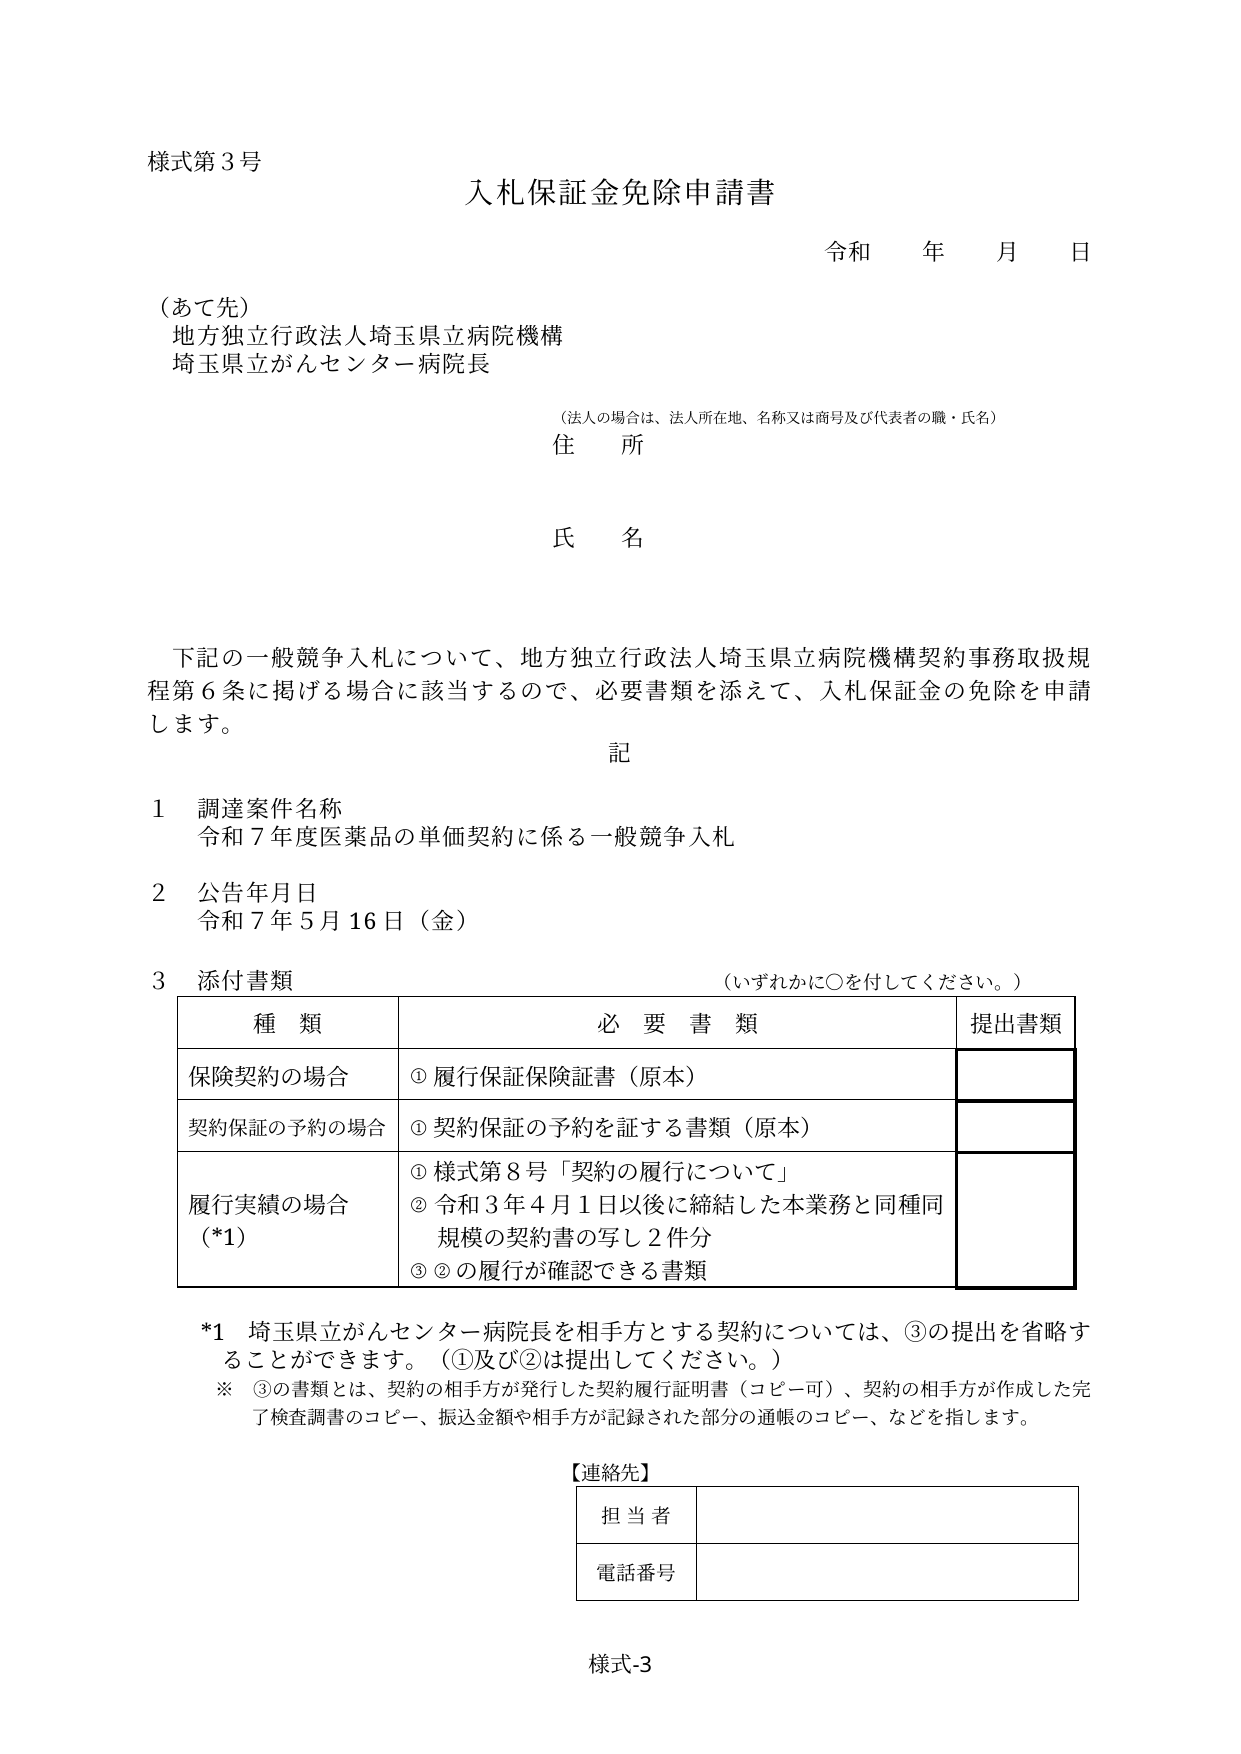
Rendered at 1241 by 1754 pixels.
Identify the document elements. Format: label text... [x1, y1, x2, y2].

text 住 所 [552, 427, 1092, 460]
text ※ ③の書類とは、契約の相手方が発行した契約履行証明書（コピー可）、契約の相手方が作成した完了検査調書のコピー、振込金額や相手方が記録された部分の通帳のコピー、などを指します。 [177, 1374, 1092, 1430]
table_cell [958, 1103, 1073, 1151]
text １ 調達案件名称 [148, 795, 1092, 823]
text 下記の一般競争入札について、地方独立行政法人埼玉県立病院機構契約事務取扱規程第６条に掲げる場合に該当するので、必要書類を添えて、入札保証金の免除を申請します。 [148, 640, 1092, 739]
text *1 埼玉県立がんセンター病院長を相手方とする契約については、③の提出を省略することができます。（①及び②は提出してください。） [177, 1318, 1092, 1374]
text 【連絡先】 [561, 1458, 1092, 1486]
table_cell [697, 1544, 1078, 1600]
table_cell ① 履行保証保険証書（原本） [399, 1049, 955, 1099]
text ３ 添付書類 （いずれかに○を付してください。） [148, 963, 1092, 996]
table_header 種 類 [178, 997, 398, 1048]
table_cell ① 契約保証の予約を証する書類（原本） [399, 1100, 955, 1151]
table_header 提出書類 [957, 997, 1074, 1048]
text 令和７年５月16日（金） [148, 907, 1092, 935]
table_header [697, 1487, 1078, 1543]
text 令和 年 月 日 [148, 238, 1092, 266]
table_cell [958, 1051, 1073, 1099]
text （法人の場合は、法人所在地、名称又は商号及び代表者の職・氏名） [552, 406, 1092, 427]
table_header 担 当 者 [577, 1487, 696, 1543]
text 埼玉県立がんセンター病院長 [148, 350, 1092, 378]
text ２ 公告年月日 [148, 879, 1092, 907]
text 令和７年度医薬品の単価契約に係る一般競争入札 [148, 823, 1092, 851]
text （あて先） [148, 294, 1092, 322]
table_cell 契約保証の予約の場合 [178, 1100, 398, 1151]
text 氏 名 [552, 520, 1092, 553]
text 地方独立行政法人埼玉県立病院機構 [148, 322, 1092, 350]
table_header 必 要 書 類 [399, 997, 956, 1048]
text 様式第３号 [148, 148, 1092, 176]
table_cell ① 様式第８号「契約の履行について」 ② 令和３年４月１日以後に締結した本業務と同種同規模の契約書の写し２件分 ③ ②の履行が確認できる書類 [399, 1152, 955, 1286]
text 記 [148, 739, 1092, 767]
table_cell 保険契約の場合 [178, 1049, 398, 1099]
text 入札保証金免除申請書 [148, 176, 1092, 210]
table_cell 履行実績の場合 （*1） [178, 1152, 398, 1286]
table_cell 電話番号 [577, 1544, 696, 1600]
table_cell [958, 1154, 1073, 1286]
